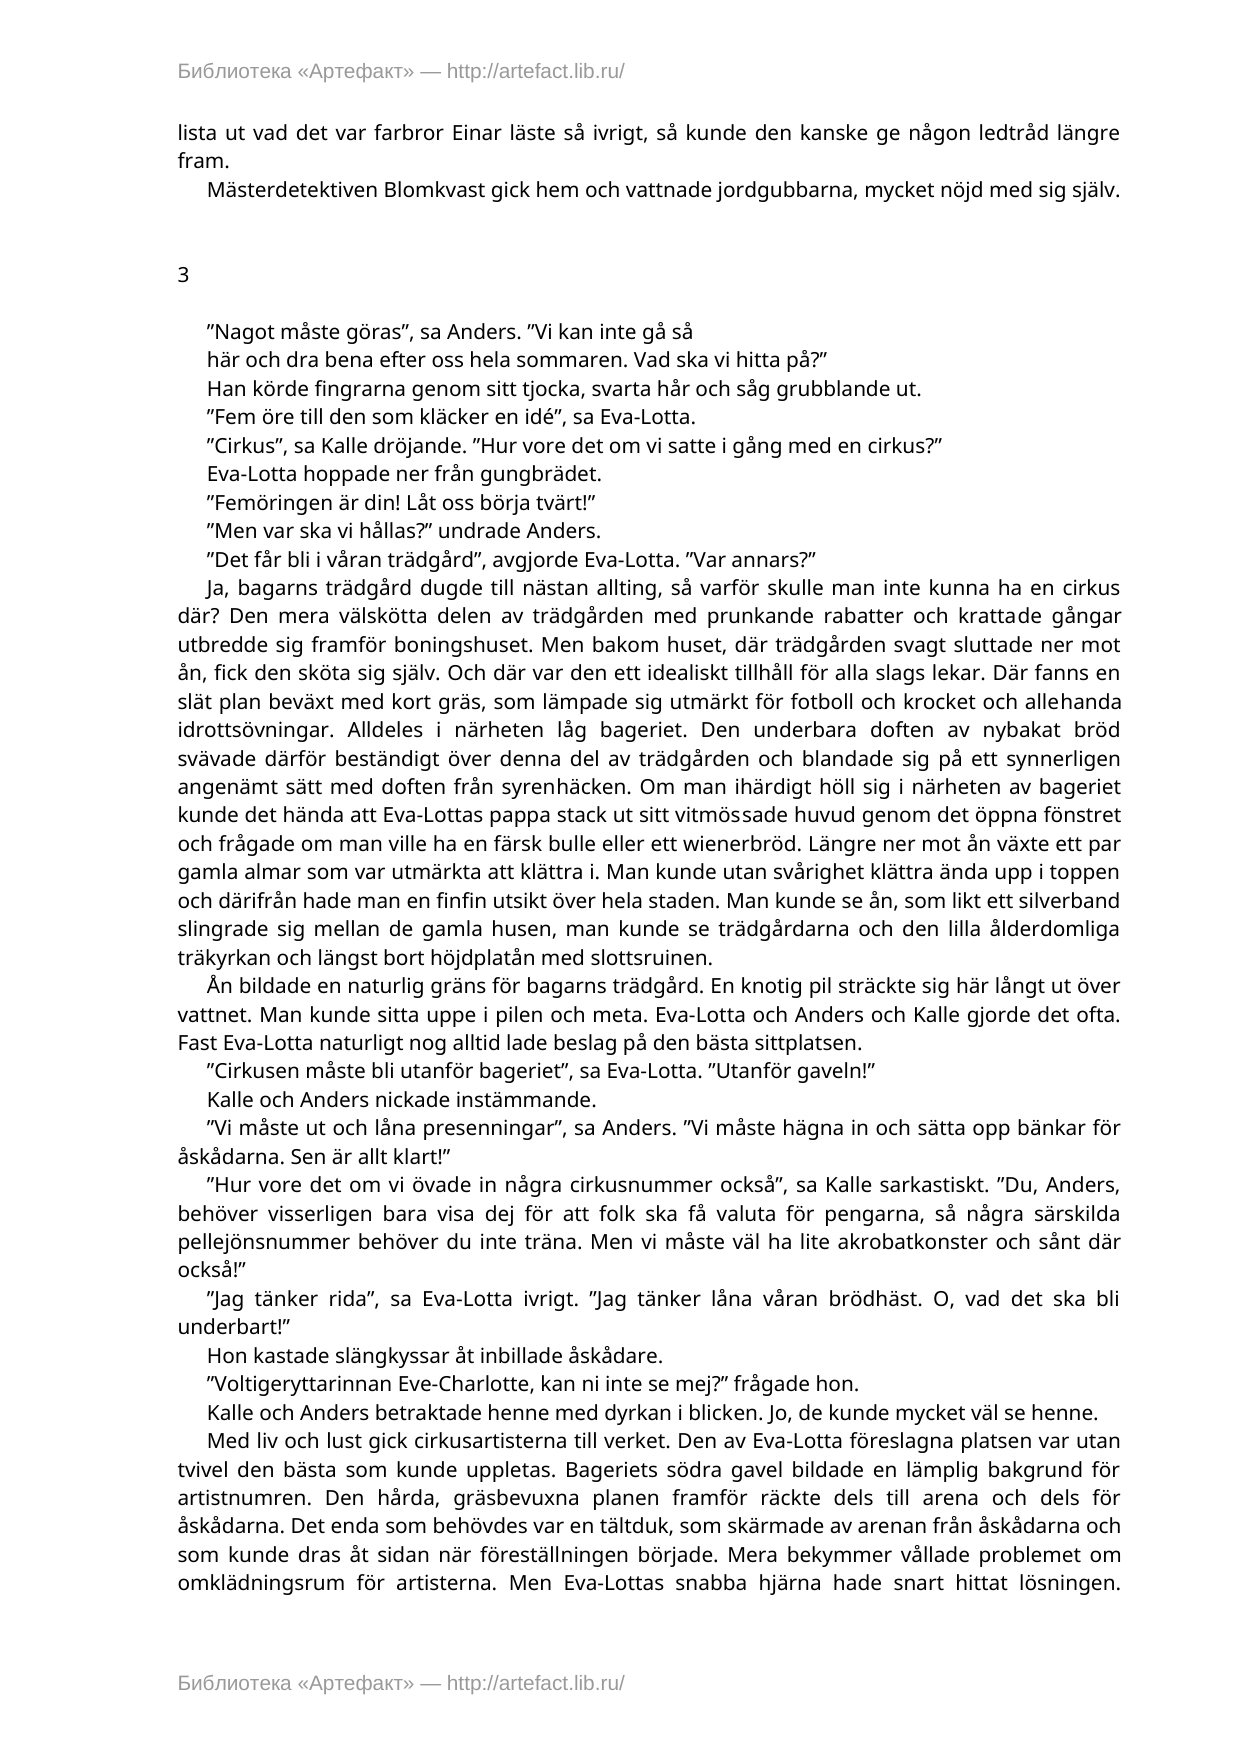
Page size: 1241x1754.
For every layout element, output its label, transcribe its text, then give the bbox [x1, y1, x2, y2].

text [177, 118, 1122, 175]
text Eva-Lotta hoppade ner från gungbrädet. [177, 459, 1122, 488]
text ”Hur vore det om vi övade in några cirkusnummer också”, sa Kalle sarkastiskt. ”Du, Anders, behöver visserligen bara visa dej för att folk ska få valuta för pengarna, så några särskilda pellejönsnummer behöver du inte träna. Men vi måste väl ha lite akrobatkonster och sånt där också!” [177, 1170, 1122, 1284]
text ”Det får bli i våran trädgård”, avgjorde Eva-Lotta. ”Var annars?” [177, 545, 1122, 573]
text ”Vi måste ut och låna presenningar”, sa Anders. ”Vi måste hägna in och sätta opp bänkar för åskådarna. Sen är allt klart!” [177, 1113, 1122, 1170]
text Han körde fingrarna genom sitt tjocka, svarta hår och såg grubblande ut. [177, 374, 1122, 402]
text Ja, bagarns trädgård dugde till nästan allting, så varför skulle man inte kunna ha en cirkus där? Den mera välskötta delen av trädgården med prunkande rabatter och krattade gångar utbredde sig framför boningshuset. Men bakom huset, där trädgården svagt sluttade ner mot ån, fick den sköta sig själv. Och där var den ett idealiskt tillhåll för alla slags lekar. Där fanns en slät plan beväxt med kort gräs, som lämpade sig utmärkt för fotboll och krocket och allehanda idrottsövningar. Alldeles i närheten låg bageriet. Den underbara doften av nybakat bröd svävade därför beständigt över denna del av trädgården och blandade sig på ett synnerligen angenämt sätt med doften från syrenhäcken. Om man ihärdigt höll sig i närheten av bageriet kunde det hända att Eva-Lottas pappa stack ut sitt vitmössade huvud genom det öppna fönstret och frågade om man ville ha en färsk bulle eller ett wienerbröd. Längre ner mot ån växte ett par gamla almar som var utmärkta att klättra i. Man kunde utan svårighet klättra ända upp i toppen och därifrån hade man en finfin utsikt över hela staden. Man kunde se ån, som likt ett silverband slingrade sig mellan de gamla husen, man kunde se trädgårdarna och den lilla ålderdomliga träkyrkan och längst bort höjdplatån med slottsruinen. [177, 573, 1122, 971]
text 3 [177, 260, 1122, 289]
text ”Fem öre till den som kläcker en idé”, sa Eva-Lotta. [177, 402, 1122, 431]
text Mästerdetektiven Blomkvast gick hem och vattnade jordgubbarna, mycket nöjd med sig själv. [177, 175, 1122, 203]
text här och dra bena efter oss hela sommaren. Vad ska vi hitta på?” [177, 346, 1122, 374]
text ”Femöringen är din! Låt oss börja tvärt!” [177, 488, 1122, 516]
text ”Cirkusen måste bli utanför bageriet”, sa Eva-Lotta. ”Utanför gaveln!” [177, 1057, 1122, 1085]
text ”Cirkus”, sa Kalle dröjande. ”Hur vore det om vi satte i gång med en cirkus?” [177, 431, 1122, 459]
text Hon kastade slängkyssar åt inbillade åskådare. [177, 1341, 1122, 1369]
text ”Jag tänker rida”, sa Eva-Lotta ivrigt. ”Jag tänker låna våran brödhäst. O, vad det ska bli underbart!” [177, 1284, 1122, 1341]
text Kalle och Anders betraktade henne med dyrkan i blicken. Jo, de kunde mycket väl se henne. [177, 1398, 1122, 1426]
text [177, 1426, 1122, 1597]
text ”Men var ska vi hållas?” undrade Anders. [177, 516, 1122, 545]
text ”Nagot måste göras”, sa Anders. ”Vi kan inte gå så [177, 317, 1122, 346]
text Ån bildade en naturlig gräns för bagarns trädgård. En knotig pil sträckte sig här långt ut över vattnet. Man kunde sitta uppe i pilen och meta. Eva-Lotta och Anders och Kalle gjorde det ofta. Fast Eva-Lotta naturligt nog alltid lade beslag på den bästa sittplatsen. [177, 971, 1122, 1057]
text ”Voltigeryttarinnan Eve-Charlotte, kan ni inte se mej?” frågade hon. [177, 1369, 1122, 1398]
text Kalle och Anders nickade instämmande. [177, 1085, 1122, 1113]
